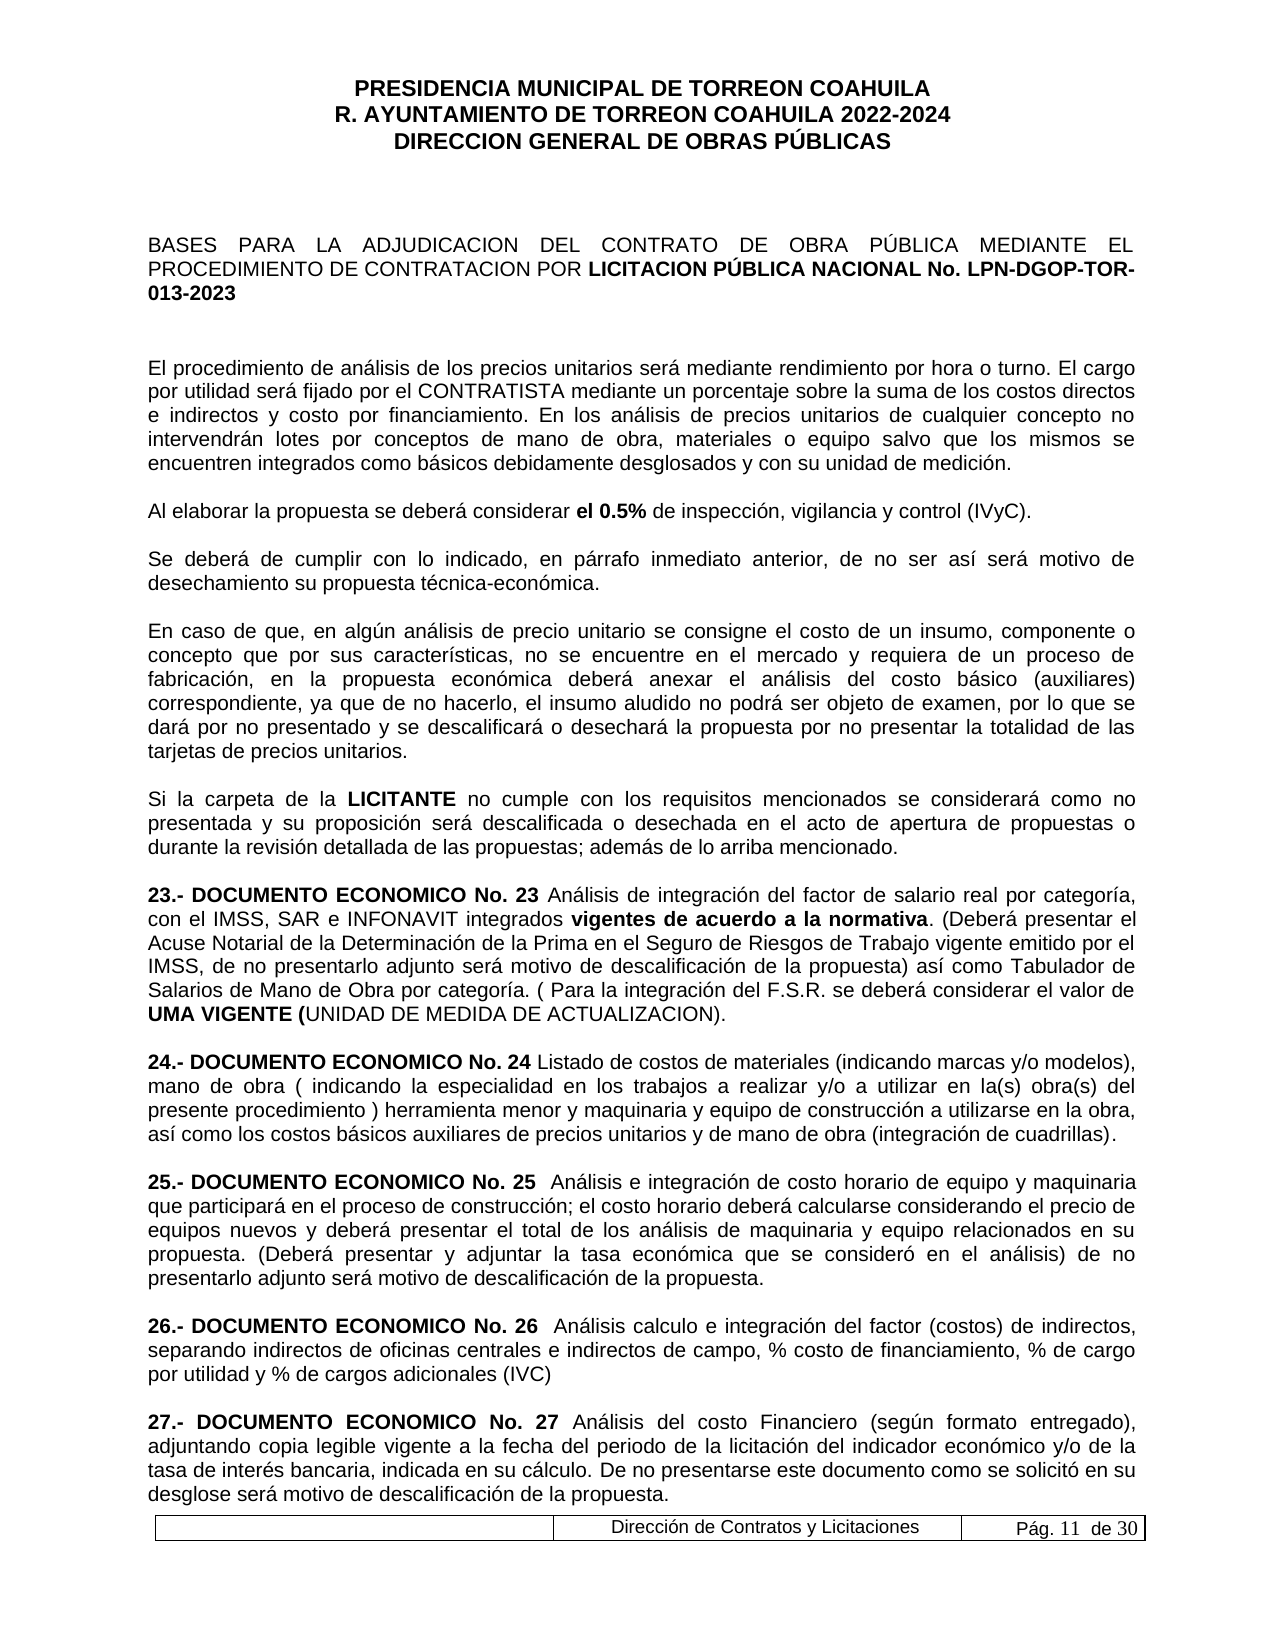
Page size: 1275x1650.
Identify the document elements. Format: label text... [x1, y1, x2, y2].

text 26.- DOCUMENTO ECONOMICO No. 26 Análisis calculo e integración del factor (costos) de indirectos, separando indirectos de oficinas centrales e indirectos de campo, % costo de financiamiento, % de cargo por utilidad y % de cargos adicionales (IVC) [148, 1314, 1137, 1386]
text 23.- DOCUMENTO ECONOMICO No. 23 Análisis de integración del factor de salario real por categoría, con el IMSS, SAR e INFONAVIT integrados vigentes de acuerdo a la normativa. (Deberá presentar el Acuse Notarial de la Determinación de la Prima en el Seguro de Riesgos de Trabajo vigente emitido por el IMSS, de no presentarlo adjunto será motivo de descalificación de la propuesta) así como Tabulador de Salarios de Mano de Obra por categoría. ( Para la integración del F.S.R. se deberá considerar el valor de UMA VIGENTE (UNIDAD DE MEDIDA DE ACTUALIZACION). [148, 882, 1137, 1026]
text 25.- DOCUMENTO ECONOMICO No. 25 Análisis e integración de costo horario de equipo y maquinaria que participará en el proceso de construcción; el costo horario deberá calcularse considerando el precio de equipos nuevos y deberá presentar el total de los análisis de maquinaria y equipo relacionados en su propuesta. (Deberá presentar y adjuntar la tasa económica que se consideró en el análisis) de no presentarlo adjunto será motivo de descalificación de la propuesta. [148, 1170, 1137, 1290]
text Al elaborar la propuesta se deberá considerar el 0.5% de inspección, vigilancia y control (IVyC). [148, 499, 1137, 523]
text Si la carpeta de la LICITANTE no cumple con los requisitos mencionados se considerará como no presentada y su proposición será descalificada o desechada en el acto de apertura de propuestas o durante la revisión detallada de las propuestas; además de lo arriba mencionado. [148, 787, 1137, 858]
text El procedimiento de análisis de los precios unitarios será mediante rendimiento por hora o turno. El cargo por utilidad será fijado por el CONTRATISTA mediante un porcentaje sobre la suma de los costos directos e indirectos y costo por financiamiento. En los análisis de precios unitarios de cualquier concepto no intervendrán lotes por conceptos de mano de obra, materiales o equipo salvo que los mismos se encuentren integrados como básicos debidamente desglosados y con su unidad de medición. [148, 355, 1137, 475]
text 24.- DOCUMENTO ECONOMICO No. 24 Listado de costos de materiales (indicando marcas y/o modelos), mano de obra ( indicando la especialidad en los trabajos a realizar y/o a utilizar en la(s) obra(s) del presente procedimiento ) herramienta menor y maquinaria y equipo de construcción a utilizarse en la obra, así como los costos básicos auxiliares de precios unitarios y de mano de obra (integración de cuadrillas). [148, 1050, 1137, 1146]
text Se deberá de cumplir con lo indicado, en párrafo inmediato anterior, de no ser así será motivo de desechamiento su propuesta técnica-económica. [148, 547, 1137, 595]
text 27.- DOCUMENTO ECONOMICO No. 27 Análisis del costo Financiero (según formato entregado), adjuntando copia legible vigente a la fecha del periodo de la licitación del indicador económico y/o de la tasa de interés bancaria, indicada en su cálculo. De no presentarse este documento como se solicitó en su desglose será motivo de descalificación de la propuesta. [148, 1409, 1137, 1505]
text En caso de que, en algún análisis de precio unitario se consigne el costo de un insumo, componente o concepto que por sus características, no se encuentre en el mercado y requiera de un proceso de fabricación, en la propuesta económica deberá anexar el análisis del costo básico (auxiliares) correspondiente, ya que de no hacerlo, el insumo aludido no podrá ser objeto de examen, por lo que se dará por no presentado y se descalificará o desechará la propuesta por no presentar la totalidad de las tarjetas de precios unitarios. [148, 619, 1137, 763]
